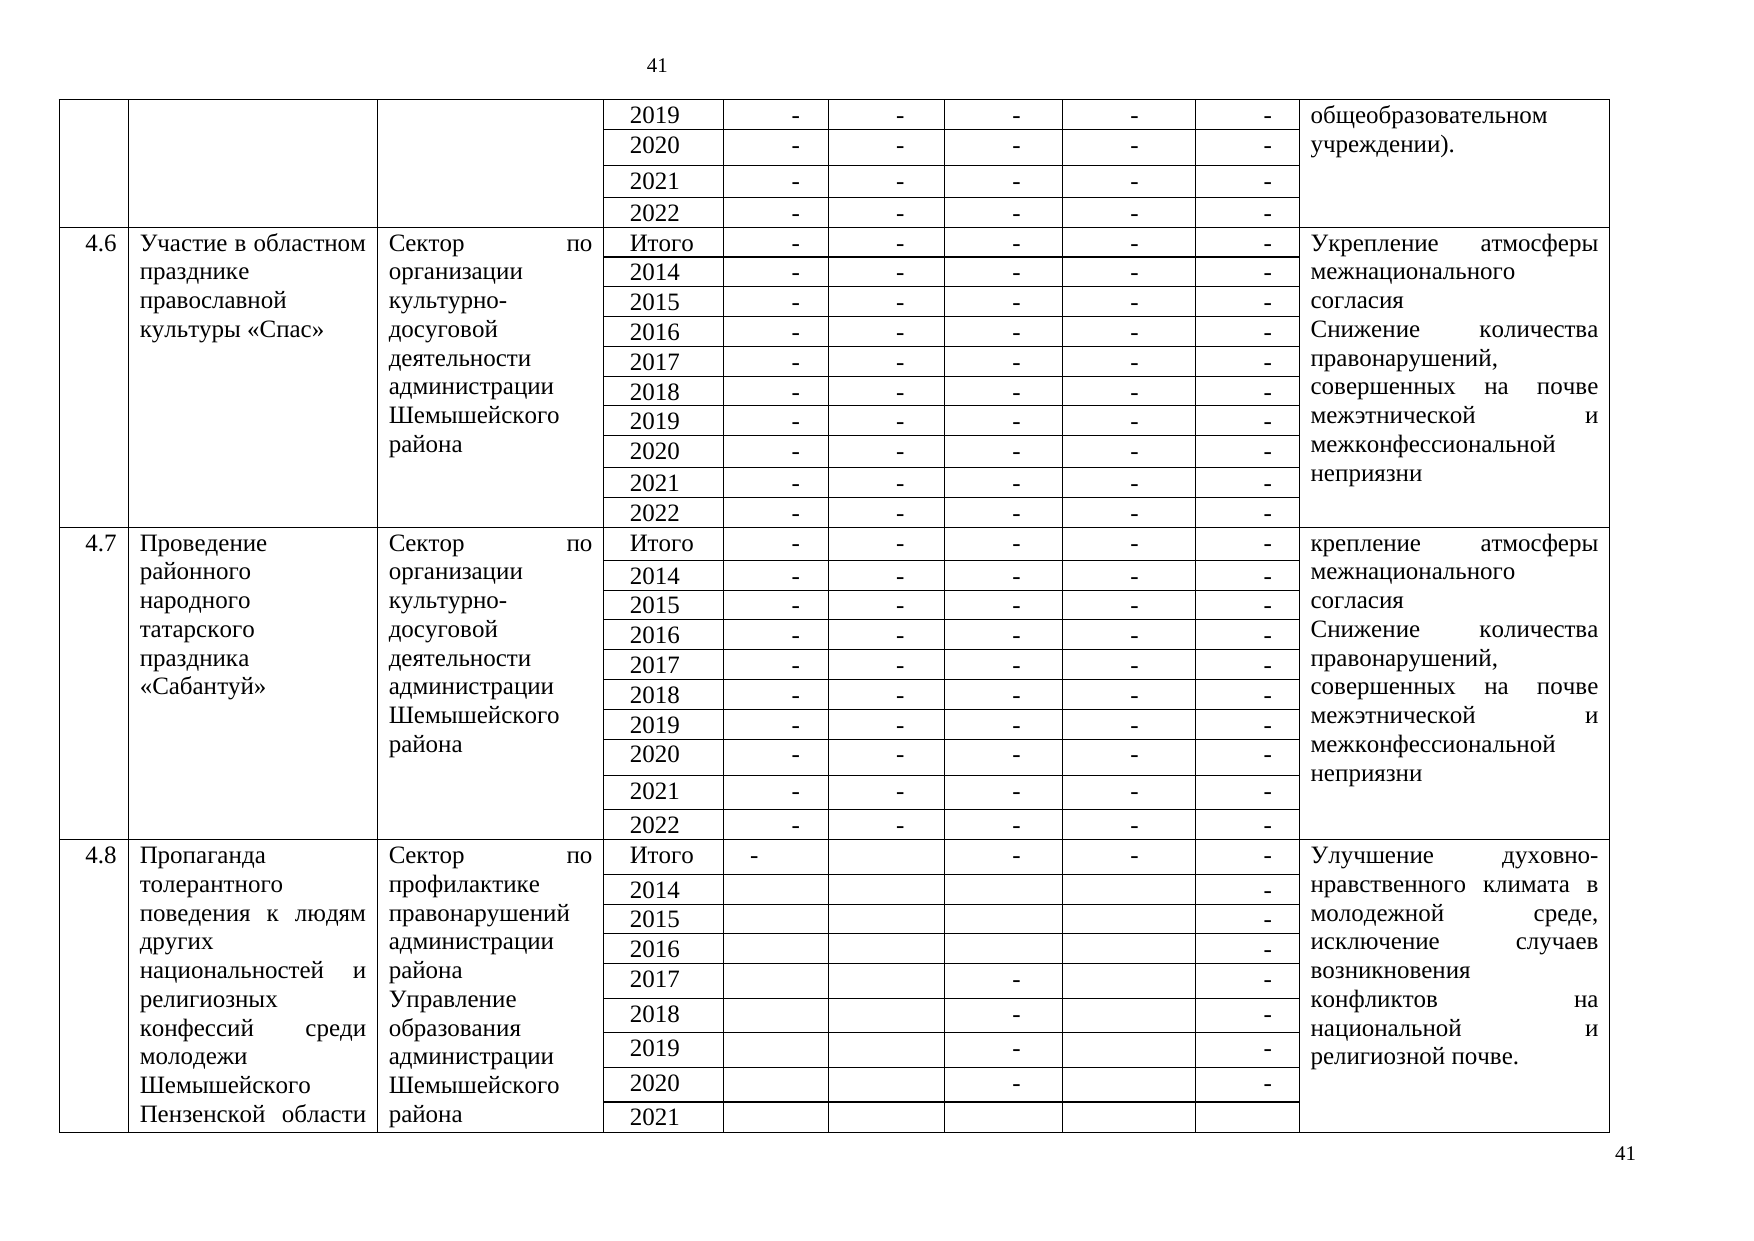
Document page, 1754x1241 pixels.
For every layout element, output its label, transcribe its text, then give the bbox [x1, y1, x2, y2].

table_cell - [724, 528, 828, 560]
table_cell - [1196, 100, 1299, 129]
table_cell - [1196, 740, 1299, 775]
table_cell Итого [604, 228, 723, 256]
table_cell - [1196, 130, 1299, 165]
table_cell - [945, 776, 1062, 809]
table_cell - [724, 100, 828, 129]
table_cell [724, 905, 828, 933]
table_cell [829, 840, 944, 874]
table_cell 2015 [604, 287, 723, 316]
table_cell - [945, 317, 1062, 346]
table_cell 2017 [604, 650, 723, 679]
table_cell - [1196, 468, 1299, 497]
table_cell - [829, 498, 944, 527]
table_cell - [1196, 810, 1299, 839]
table_cell - [1063, 377, 1195, 405]
table_cell 2020 [604, 1068, 723, 1101]
table_cell 2017 [604, 347, 723, 376]
table_cell - [724, 166, 828, 197]
table_cell - [1063, 130, 1195, 165]
table_cell - [724, 347, 828, 376]
table_cell - [829, 528, 944, 560]
table_cell [829, 1033, 944, 1067]
table_cell [1063, 934, 1195, 963]
table_cell 2015 [604, 905, 723, 933]
table_cell - [829, 228, 944, 256]
table_cell 2018 [604, 680, 723, 709]
table_cell [945, 1103, 1062, 1132]
table_cell - [945, 561, 1062, 589]
table_cell - [1196, 905, 1299, 933]
table_cell - [1196, 528, 1299, 560]
table_cell - [1063, 468, 1195, 497]
table_cell - [1063, 740, 1195, 775]
table_cell 2014 [604, 561, 723, 589]
table_cell - [1196, 228, 1299, 256]
table_cell 2019 [604, 1033, 723, 1067]
table_cell - [945, 130, 1062, 165]
table_cell - [829, 198, 944, 227]
table_cell - [1196, 406, 1299, 435]
table_cell - [1196, 347, 1299, 376]
table_cell Проведение районного народного татарского праздника «Сабантуй» [129, 528, 377, 839]
table_cell - [1063, 287, 1195, 316]
table_cell [829, 905, 944, 933]
table_cell 2022 [604, 198, 723, 227]
table_cell 2020 [604, 436, 723, 467]
table_cell [1196, 1103, 1299, 1132]
table_cell - [829, 561, 944, 589]
table_cell - [945, 198, 1062, 227]
table_cell - [1063, 198, 1195, 227]
table_cell крепление атмосферы межнационального согласия Снижение количества правонарушений, совершенных на почве межэтнической и межконфессиональной неприязни [1300, 528, 1609, 839]
table_cell - [829, 620, 944, 649]
table_cell Пропаганда толерантного поведения к людям других национальностей и религиозных конфессий среди молодежи Шемышейского Пензенской области (в том числе организация и проведение комплекса мероприятий, посвященных «Дню толерантности») [129, 840, 377, 1132]
table_cell [724, 934, 828, 963]
table_cell - [829, 810, 944, 839]
table_cell 2021 [604, 468, 723, 497]
table_cell 2019 [604, 406, 723, 435]
table_cell 4.7 [60, 528, 128, 839]
table_cell - [1063, 650, 1195, 679]
table_cell - [1063, 347, 1195, 376]
table_cell - [1196, 1033, 1299, 1067]
table_cell - [724, 710, 828, 738]
table_cell 2022 [604, 810, 723, 839]
table_cell - [724, 317, 828, 346]
table_cell - [724, 406, 828, 435]
table_cell - [1196, 436, 1299, 467]
table_cell 2020 [604, 130, 723, 165]
table_cell - [945, 1033, 1062, 1067]
table_cell - [1063, 436, 1195, 467]
table_cell [724, 964, 828, 998]
table_cell [829, 934, 944, 963]
table_cell - [829, 130, 944, 165]
table_cell - [829, 680, 944, 709]
table_cell 4.6 [60, 228, 128, 527]
table_cell - [829, 591, 944, 619]
table_cell [1063, 875, 1195, 903]
table_cell [1063, 1033, 1195, 1067]
table_cell - [1063, 810, 1195, 839]
table_cell - [829, 740, 944, 775]
table_cell - [1196, 964, 1299, 998]
table_cell - [724, 740, 828, 775]
table_cell Улучшение духовно-нравственного климата в молодежной среде, исключение случаев возникновения конфликтов на национальной и религиозной почве. [1300, 840, 1609, 1132]
table_cell 2016 [604, 620, 723, 649]
table_cell - [1196, 317, 1299, 346]
table_cell - [829, 650, 944, 679]
table_cell - [724, 377, 828, 405]
table_cell - [724, 620, 828, 649]
table_cell - [1063, 100, 1195, 129]
table_cell [1063, 1068, 1195, 1101]
table_cell 2015 [604, 591, 723, 619]
table_cell - [1196, 680, 1299, 709]
table_cell - [724, 198, 828, 227]
table_cell - [1063, 710, 1195, 738]
table_cell - [1063, 166, 1195, 197]
table_cell - [724, 498, 828, 527]
table_cell - [1063, 680, 1195, 709]
table_cell 2016 [604, 317, 723, 346]
table_cell - [829, 468, 944, 497]
table_cell - [829, 258, 944, 286]
table_cell - [945, 999, 1062, 1032]
table_cell - [945, 166, 1062, 197]
table_cell 2018 [604, 377, 723, 405]
table_cell - [1196, 710, 1299, 738]
table_cell - [1063, 561, 1195, 589]
table_cell - [1063, 591, 1195, 619]
table_cell [724, 1103, 828, 1132]
table_cell - [945, 377, 1062, 405]
table_cell [945, 934, 1062, 963]
table_cell [724, 875, 828, 903]
table_cell - [945, 964, 1062, 998]
table_cell [829, 1103, 944, 1132]
table_cell - [1196, 934, 1299, 963]
table_cell - [724, 228, 828, 256]
table_cell [945, 875, 1062, 903]
table_cell - [829, 776, 944, 809]
table_cell 2019 [604, 710, 723, 738]
table_cell - [1196, 776, 1299, 809]
table_cell 2020 [604, 740, 723, 775]
table_cell - [829, 166, 944, 197]
table_cell - [1196, 287, 1299, 316]
table_cell - [945, 468, 1062, 497]
table_cell - [1063, 528, 1195, 560]
table_cell [829, 999, 944, 1032]
table_cell - [829, 436, 944, 467]
table_cell - [724, 680, 828, 709]
table_cell 2021 [604, 1103, 723, 1132]
table_cell Участие в областном празднике православной культуры «Спас» [129, 228, 377, 527]
table_cell - [945, 591, 1062, 619]
table_cell - [1196, 166, 1299, 197]
table_cell [1063, 905, 1195, 933]
table_cell Сектор по профилактике правонарушений администрации района Управление образования администрации Шемышейского района общественные организации Шемышейского района (по согласованию) [378, 840, 603, 1132]
table_cell [1063, 1103, 1195, 1132]
table_cell - [945, 740, 1062, 775]
table_cell - [945, 840, 1062, 874]
table_cell - [1196, 1068, 1299, 1101]
table_cell - [1063, 776, 1195, 809]
table_cell [1063, 999, 1195, 1032]
table_cell Итого [604, 528, 723, 560]
table_cell 2021 [604, 166, 723, 197]
table_cell - [724, 258, 828, 286]
table_cell 4.8 [60, 840, 128, 1132]
table_cell - [724, 840, 828, 874]
table_cell - [1196, 875, 1299, 903]
table_cell 2021 [604, 776, 723, 809]
table_cell - [724, 130, 828, 165]
table_cell [724, 1068, 828, 1101]
table_cell - [1196, 498, 1299, 527]
table_cell [829, 875, 944, 903]
table_cell - [945, 498, 1062, 527]
table_cell - [1063, 406, 1195, 435]
table_cell - [945, 436, 1062, 467]
table_cell - [829, 287, 944, 316]
table_cell - [1196, 620, 1299, 649]
table_cell - [829, 406, 944, 435]
table_cell - [945, 680, 1062, 709]
table_cell - [724, 561, 828, 589]
table_cell Итого [604, 840, 723, 874]
table_cell - [724, 650, 828, 679]
table_cell - [829, 317, 944, 346]
table_cell - [945, 228, 1062, 256]
table_cell Сектор по организации культурно-досуговой деятельности администрации Шемышейского района [378, 228, 603, 527]
table_cell - [945, 810, 1062, 839]
table_cell - [945, 710, 1062, 738]
table_cell - [1196, 650, 1299, 679]
table_cell - [1063, 620, 1195, 649]
table_cell - [1196, 840, 1299, 874]
table_cell - [945, 406, 1062, 435]
table_cell - [945, 287, 1062, 316]
table_cell [724, 999, 828, 1032]
table_cell 2019 [604, 100, 723, 129]
table_cell - [829, 100, 944, 129]
table_cell - [1063, 228, 1195, 256]
table_cell 2018 [604, 999, 723, 1032]
table_cell 2016 [604, 934, 723, 963]
table_cell - [1196, 198, 1299, 227]
table_cell - [945, 620, 1062, 649]
table_cell - [724, 468, 828, 497]
table_cell 2014 [604, 258, 723, 286]
table_cell - [724, 287, 828, 316]
table_cell - [945, 650, 1062, 679]
table_cell - [1063, 317, 1195, 346]
table_cell - [724, 436, 828, 467]
table_cell - [829, 347, 944, 376]
table_cell - [724, 810, 828, 839]
table_cell - [829, 710, 944, 738]
table_cell Сектор по организации культурно-досуговой деятельности администрации Шемышейского района [378, 528, 603, 839]
table_cell - [1063, 840, 1195, 874]
table_cell 2022 [604, 498, 723, 527]
table_cell - [1196, 377, 1299, 405]
table_cell - [829, 377, 944, 405]
table_cell - [945, 347, 1062, 376]
table_cell - [724, 776, 828, 809]
table_cell - [945, 100, 1062, 129]
table_cell [945, 905, 1062, 933]
table_cell - [1196, 591, 1299, 619]
table_cell - [945, 528, 1062, 560]
table_cell - [1196, 999, 1299, 1032]
table_cell Укрепление атмосферы межнационального согласия Снижение количества правонарушений, совершенных на почве межэтнической и межконфессиональной неприязни [1300, 228, 1609, 527]
table_cell [724, 1033, 828, 1067]
table_cell 2014 [604, 875, 723, 903]
table_cell [829, 964, 944, 998]
table_cell [829, 1068, 944, 1101]
table_cell - [1063, 498, 1195, 527]
table_cell - [724, 591, 828, 619]
table_cell 2017 [604, 964, 723, 998]
table_cell [1063, 964, 1195, 998]
table_cell - [1196, 561, 1299, 589]
table_cell - [1196, 258, 1299, 286]
table_cell - [1063, 258, 1195, 286]
table_cell - [945, 1068, 1062, 1101]
table_cell - [945, 258, 1062, 286]
